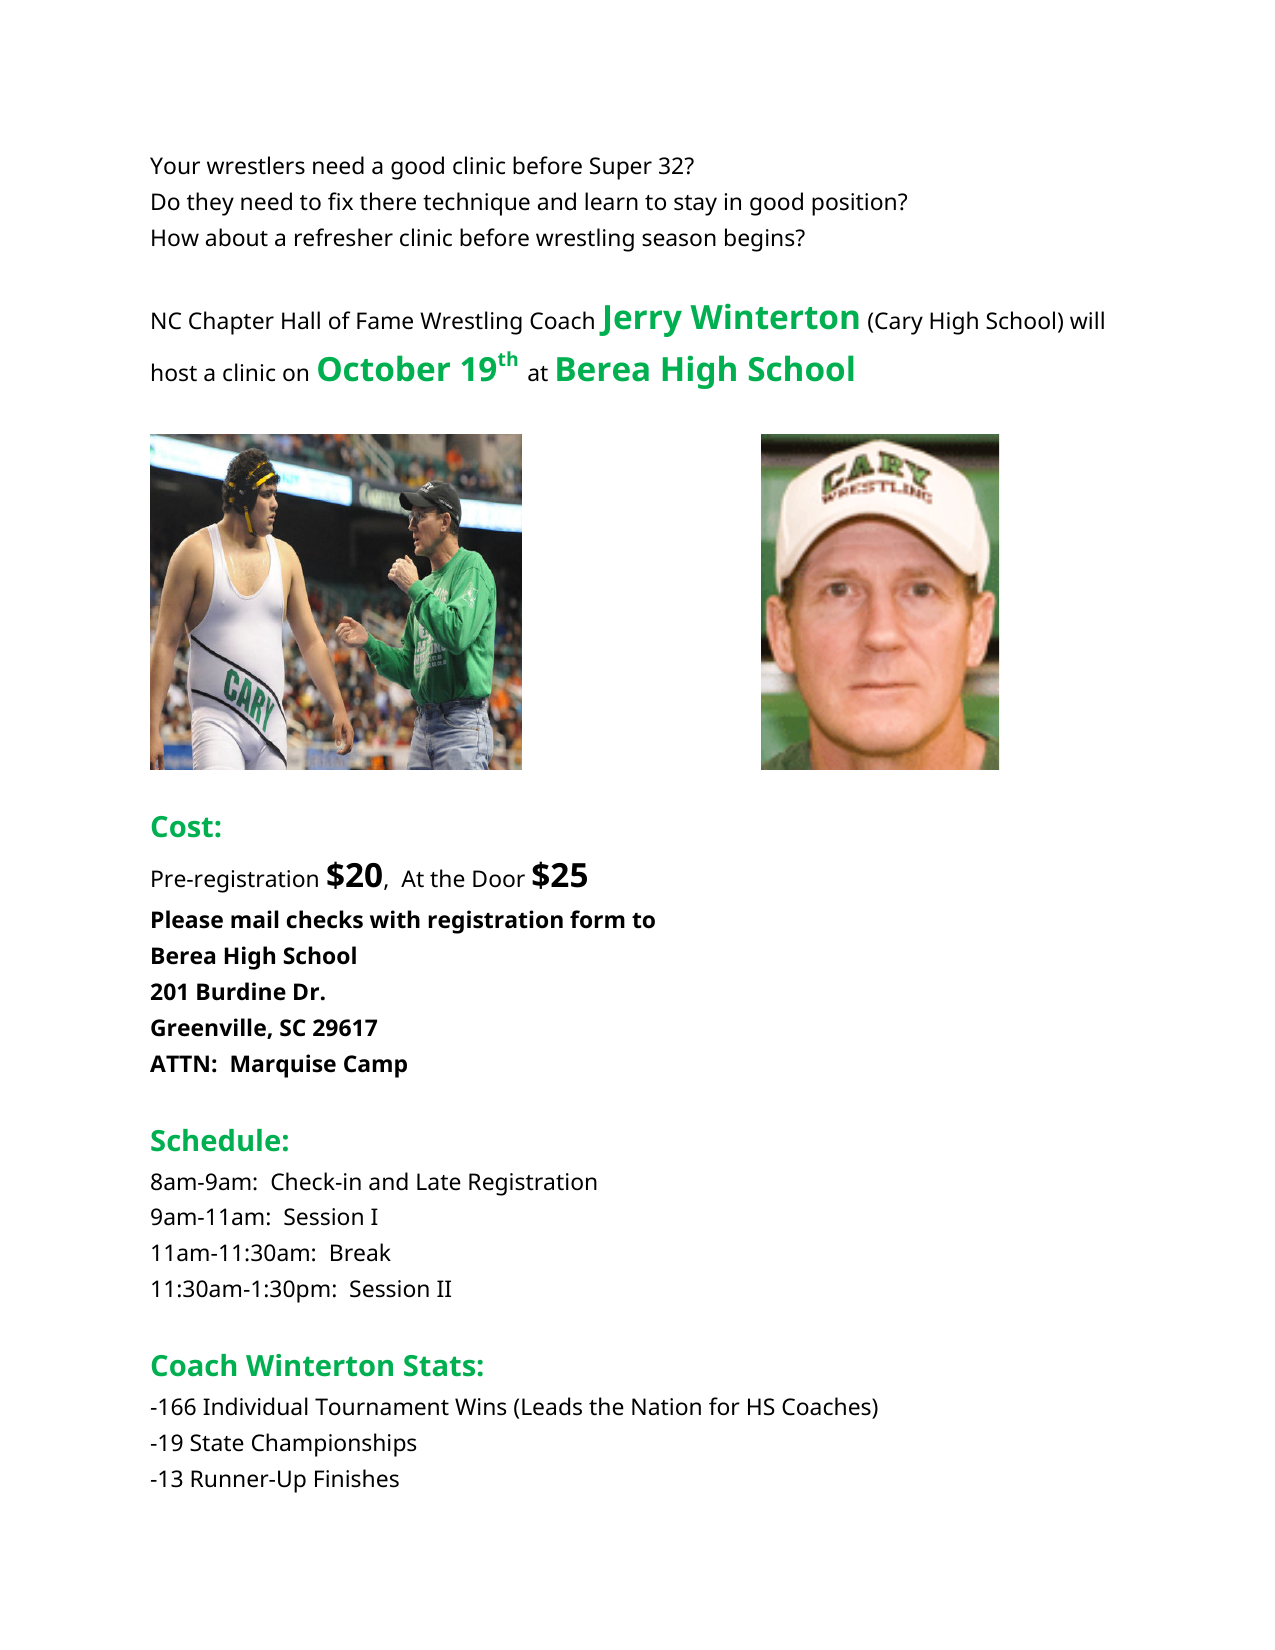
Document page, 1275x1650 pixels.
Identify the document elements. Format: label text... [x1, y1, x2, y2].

text Schedule: [150, 1120, 1125, 1159]
text Coach Winterton Stats: [150, 1345, 1125, 1385]
text -19 State Championships [150, 1427, 1125, 1458]
text Greenville, SC 29617 [150, 1012, 1125, 1043]
picture [761, 434, 1000, 770]
text 11am-11:30am: Break [150, 1237, 1125, 1268]
text Pre-registration $20, At the Door $25 [150, 852, 1125, 897]
picture [150, 434, 522, 770]
text How about a refresher clinic before wrestling season begins? [150, 222, 1125, 253]
text -166 Individual Tournament Wins (Leads the Nation for HS Coaches) [150, 1391, 1125, 1422]
text Do they need to fix there technique and learn to stay in good position? [150, 186, 1125, 217]
text NC Chapter Hall of Fame Wrestling Coach Jerry Winterton (Cary High School) will host a clinic on October 19th at Berea High School [150, 294, 1125, 391]
text Your wrestlers need a good clinic before Super 32? [150, 150, 1125, 181]
text Please mail checks with registration form to [150, 904, 1125, 935]
text Cost: [150, 806, 1125, 846]
text Berea High School [150, 940, 1125, 971]
text 201 Burdine Dr. [150, 976, 1125, 1007]
text -13 Runner-Up Finishes [150, 1463, 1125, 1494]
text ATTN: Marquise Camp [150, 1048, 1125, 1079]
text 8am-9am: Check-in and Late Registration [150, 1165, 1125, 1197]
text 9am-11am: Session I [150, 1201, 1125, 1233]
text 11:30am-1:30pm: Session II [150, 1273, 1125, 1304]
